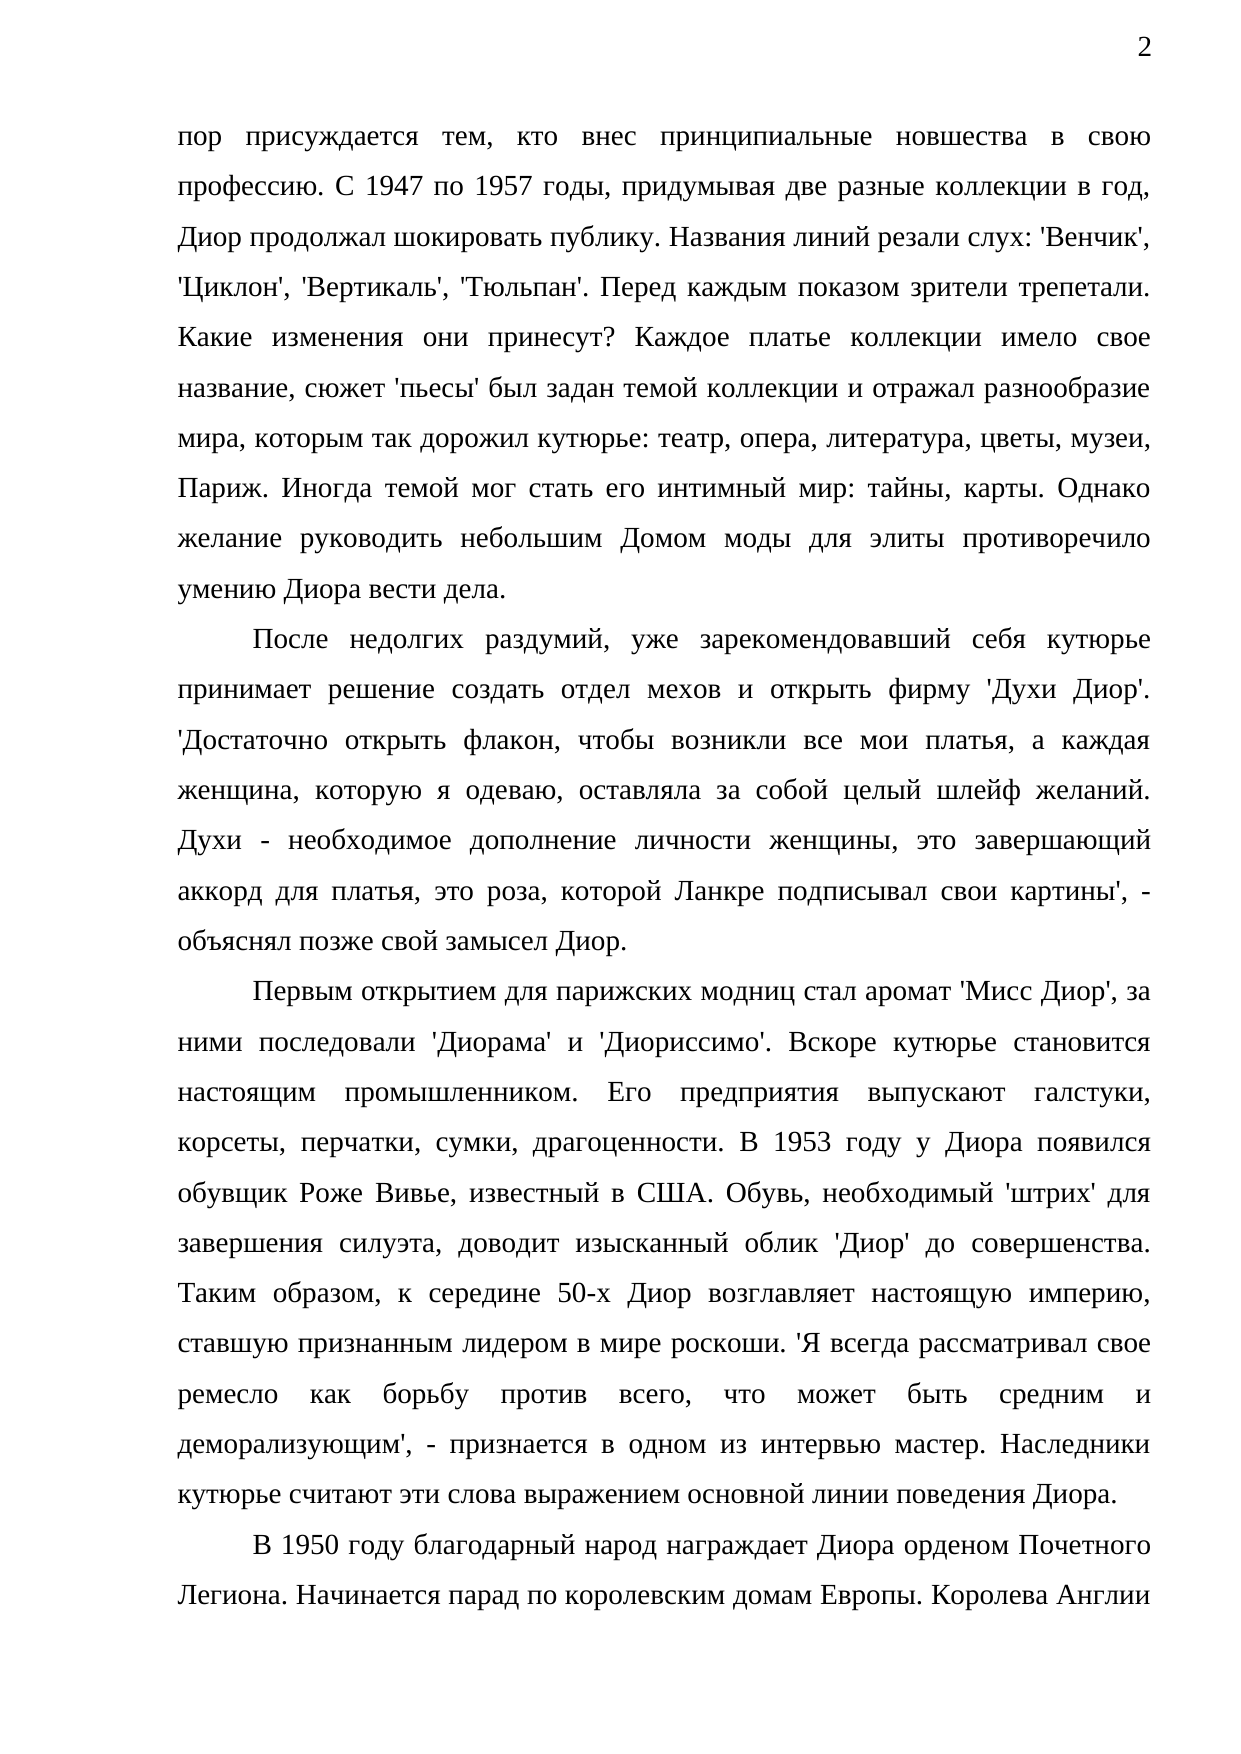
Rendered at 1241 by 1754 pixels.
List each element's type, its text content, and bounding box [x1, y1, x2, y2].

text Первым открытием для парижских модниц стал аромат 'Мисс Диор', за ними последовали 'Диорама' и 'Диориссимо'. Вскоре кутюрье становится настоящим промышленником. Его предприятия выпускают галстуки, корсеты, перчатки, сумки, драгоценности. В 1953 году у Диора появился обувщик Роже Вивье, известный в США. Обувь, необходимый 'штрих' для завершения силуэта, доводит изысканный облик 'Диор' до совершенства. Таким образом, к середине 50-х Диор возглавляет настоящую империю, ставшую признанным лидером в мире роскоши. 'Я всегда рассматривал свое ремесло как борьбу против всего, что может быть средним и деморализующим', - признается в одном из интервью мастер. Наследники кутюрье считают эти слова выражением основной линии поведения Диора. [177, 973, 1152, 1510]
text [177, 1527, 1152, 1611]
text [177, 118, 1152, 604]
text После недолгих раздумий, уже зарекомендовавший себя кутюрье принимает решение создать отдел мехов и открыть фирму 'Духи Диор'. 'Достаточно открыть флакон, чтобы возникли все мои платья, а каждая женщина, которую я одеваю, оставляла за собой целый шлейф желаний. Духи - необходимое дополнение личности женщины, это завершающий аккорд для платья, это роза, которой Ланкре подписывал свои картины', - объяснял позже свой замысел Диор. [177, 621, 1152, 957]
